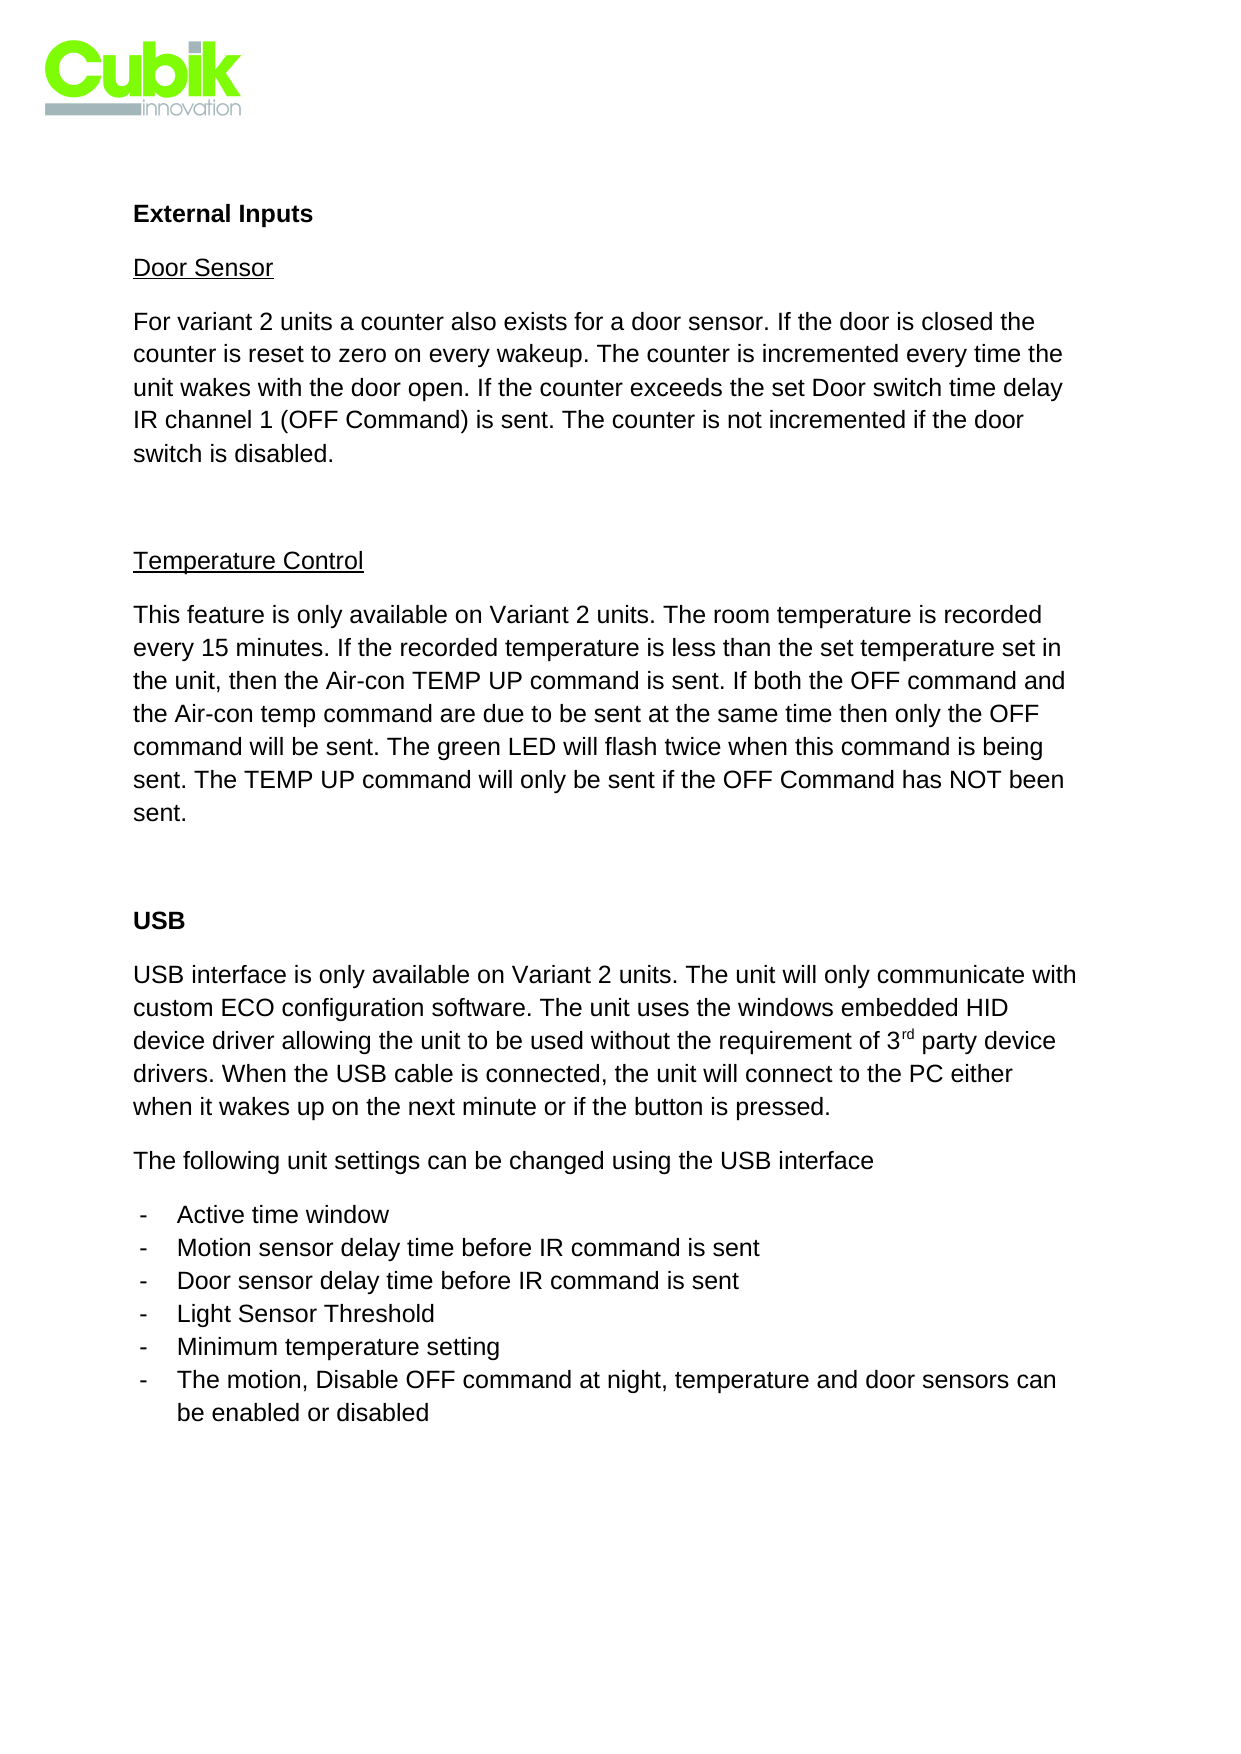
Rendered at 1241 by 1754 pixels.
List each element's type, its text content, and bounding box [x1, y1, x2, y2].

list Door sensor delay time before IR command is sent [139, 1266, 1078, 1294]
text Temperature Control [133, 546, 1078, 575]
text USB interface is only available on Variant 2 units. The unit will only communicate with custom ECO configuration software. The unit uses the windows embedded HID device driver allowing the unit to be used without the requirement of 3rd party device drivers. When the USB cable is connected, the unit will connect to the PC either when it wakes up on the next minute or if the button is pressed. [133, 960, 1078, 1121]
list Minimum temperature setting [139, 1332, 1078, 1360]
text External Inputs [133, 199, 1078, 227]
list The motion, Disable OFF command at night, temperature and door sensors can be enabled or disabled [139, 1365, 1078, 1426]
text Door Sensor [133, 253, 1078, 281]
text The following unit settings can be changed using the USB interface [133, 1146, 1078, 1174]
text For variant 2 units a counter also exists for a door sensor. If the door is closed the counter is reset to zero on every wakeup. The counter is incremented every time the unit wakes with the door open. If the counter exceeds the set Door switch time delay IR channel 1 (OFF Command) is sent. The counter is not incremented if the door switch is disabled. [133, 306, 1078, 467]
picture [36, 35, 250, 121]
text This feature is only available on Variant 2 units. The room temperature is recorded every 15 minutes. If the recorded temperature is less than the set temperature set in the unit, then the Air-con TEMP UP command is sent. If both the OFF command and the Air-con temp command are due to be sent at the same time then only the OFF command will be sent. The green LED will flash twice when this command is being sent. The TEMP UP command will only be sent if the OFF Command has NOT been sent. [133, 600, 1078, 827]
text USB [133, 906, 1078, 935]
list Active time window [139, 1199, 1078, 1228]
list Motion sensor delay time before IR command is sent [139, 1233, 1078, 1261]
list Light Sensor Threshold [139, 1299, 1078, 1327]
